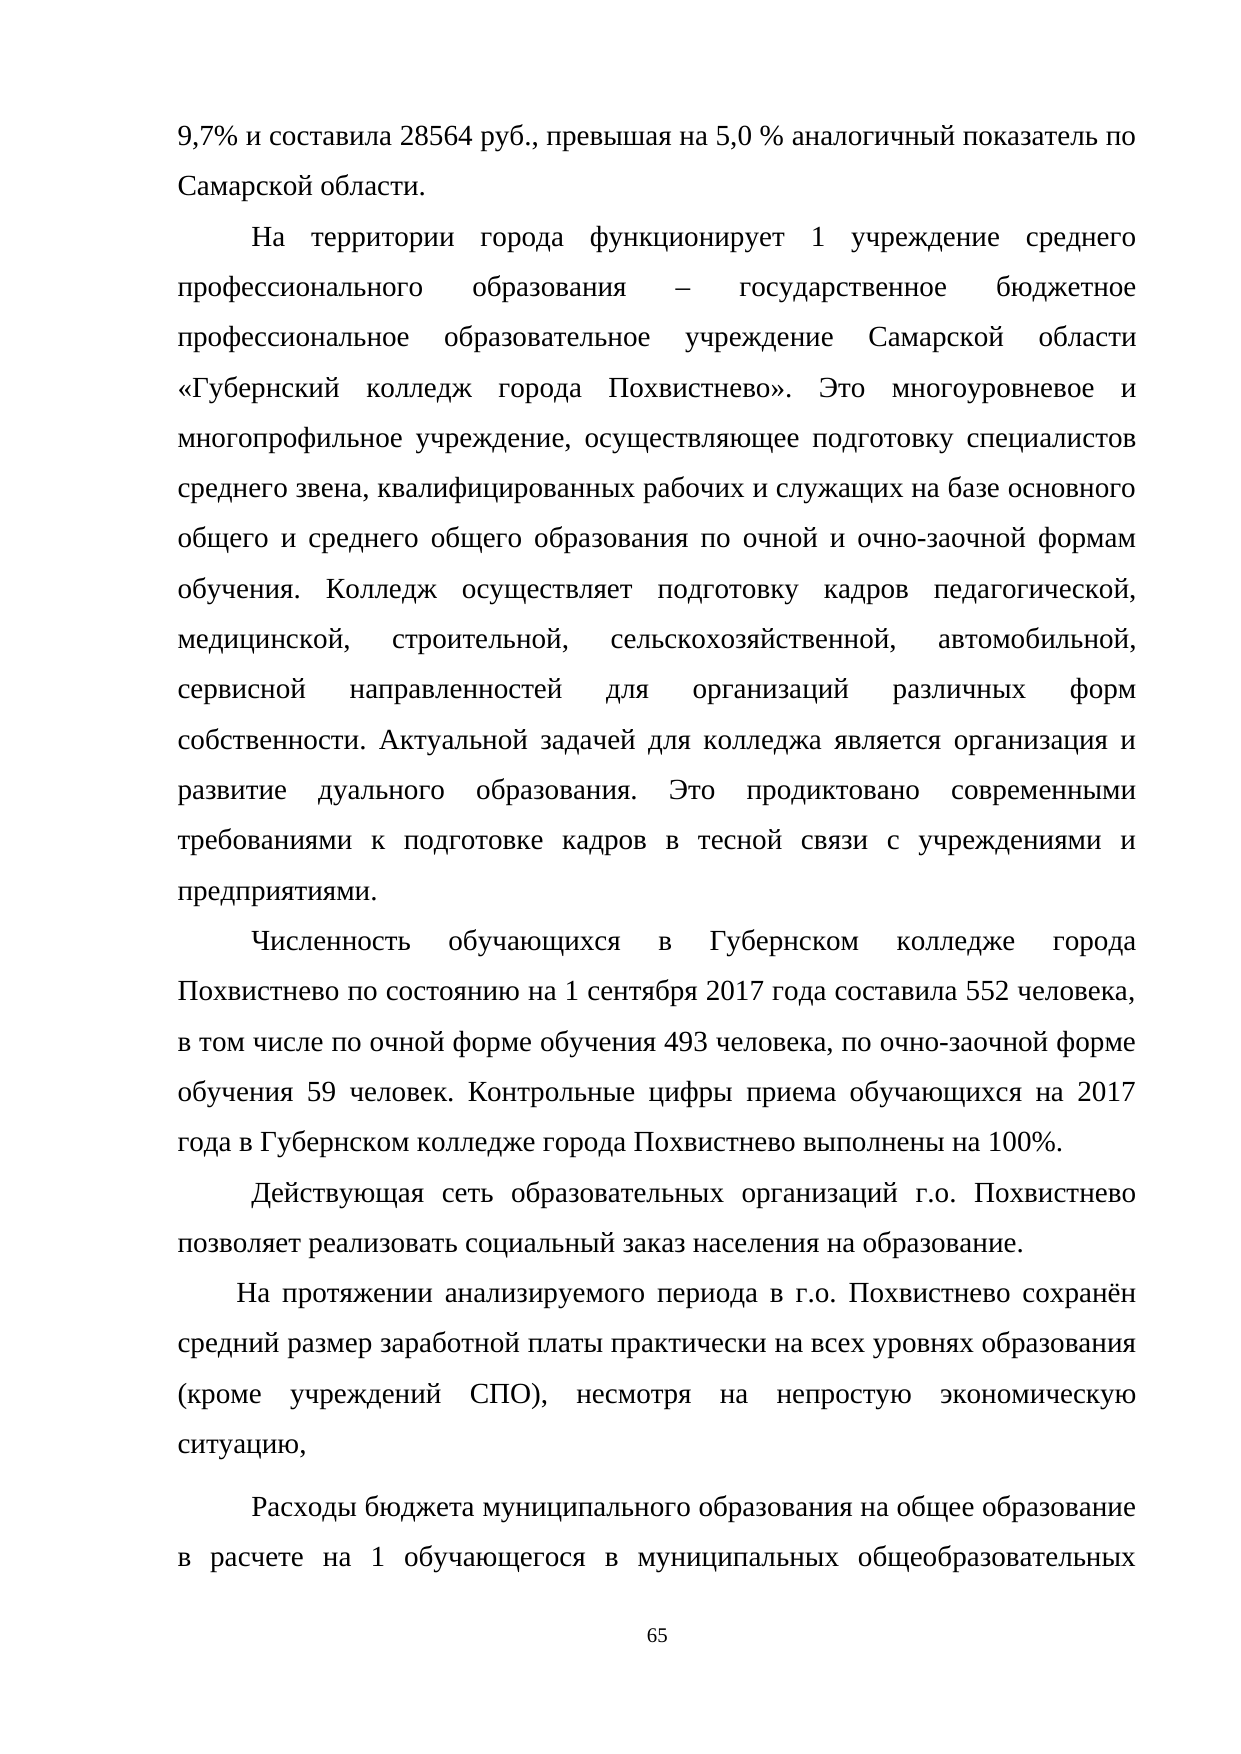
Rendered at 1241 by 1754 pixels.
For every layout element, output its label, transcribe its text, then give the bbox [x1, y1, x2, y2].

text На территории города функционирует 1 учреждение среднего профессионального образования – государственное бюджетное профессиональное образовательное учреждение Самарской области «Губернский колледж города Похвистнево». Это многоуровневое и многопрофильное учреждение, осуществляющее подготовку специалистов среднего звена, квалифицированных рабочих и служащих на базе основного общего и среднего общего образования по очной и очно-заочной формам обучения. Колледж осуществляет подготовку кадров педагогической, медицинской, строительной, сельскохозяйственной, автомобильной, сервисной направленностей для организаций различных форм собственности. Актуальной задачей для колледжа является организация и развитие дуального образования. Это продиктовано современными требованиями к подготовке кадров в тесной связи с учреждениями и предприятиями. [177, 219, 1137, 906]
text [177, 1489, 1137, 1573]
text Численность обучающихся в Губернском колледже города Похвистнево по состоянию на 1 сентября 2017 года составила 552 человека, в том числе по очной форме обучения 493 человека, по очно-заочной форме обучения 59 человек. Контрольные цифры приема обучающихся на 2017 года в Губернском колледже города Похвистнево выполнены на 100%. [177, 923, 1137, 1158]
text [177, 118, 1137, 202]
text На протяжении анализируемого периода в г.о. Похвистнево сохранён средний размер заработной платы практически на всех уровнях образования (кроме учреждений СПО), несмотря на непростую экономическую ситуацию, [177, 1275, 1137, 1460]
text Действующая сеть образовательных организаций г.о. Похвистнево позволяет реализовать социальный заказ населения на образование. [177, 1175, 1137, 1258]
